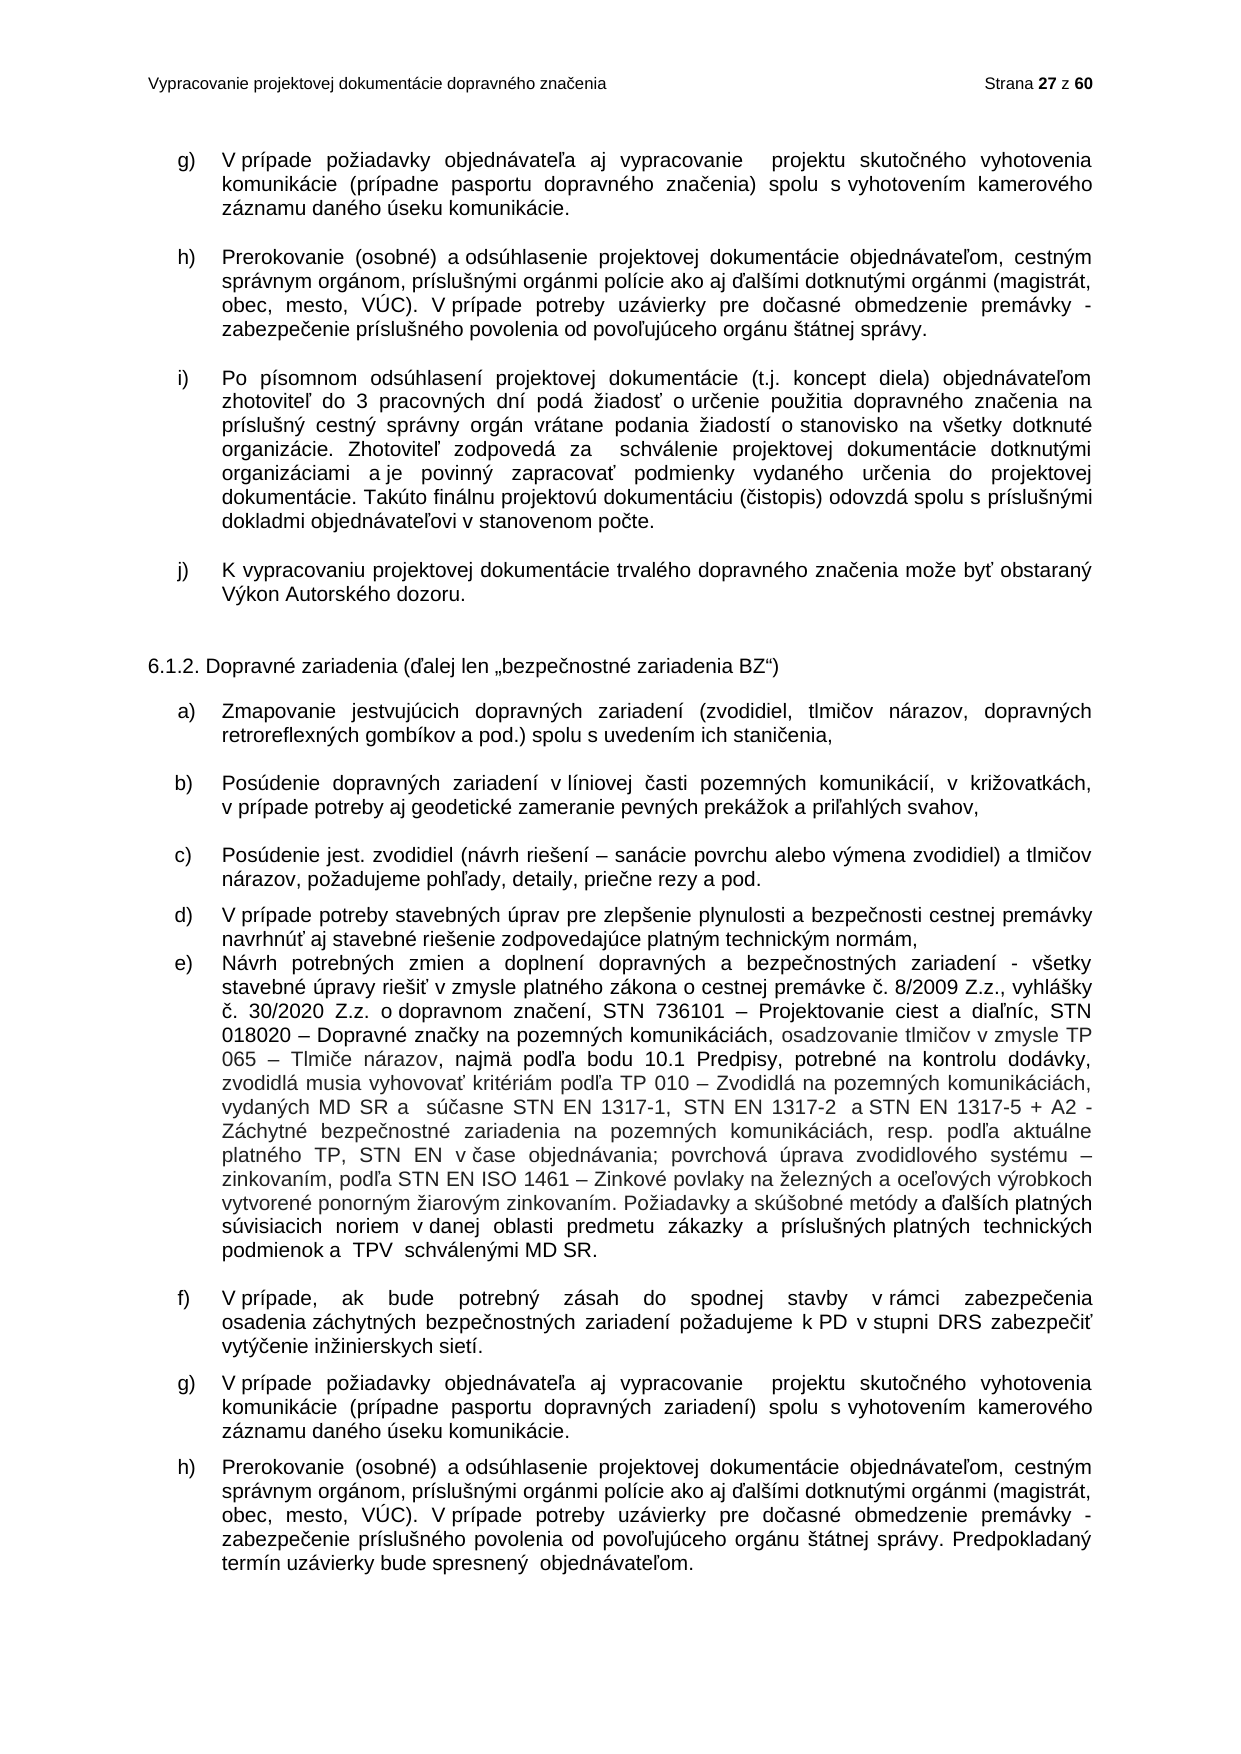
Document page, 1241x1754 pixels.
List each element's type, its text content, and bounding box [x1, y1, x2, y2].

list V prípade požiadavky objednávateľa aj vypracovanie projektu skutočného vyhotovenia komunikácie (prípadne pasportu dopravných zariadení) spolu s vyhotovením kamerového záznamu daného úseku komunikácie. [177, 1371, 1092, 1442]
text 6.1.2. Dopravné zariadenia (ďalej len „bezpečnostné zariadenia BZ“) [148, 654, 1092, 678]
list Zmapovanie jestvujúcich dopravných zariadení (zvodidiel, tlmičov nárazov, dopravných retroreflexných gombíkov a pod.) spolu s uvedením ich staničenia, [177, 699, 1092, 747]
list Posúdenie dopravných zariadení v líniovej časti pozemných komunikácií, v križovatkách, v prípade potreby aj geodetické zameranie pevných prekážok a priľahlých svahov, [174, 771, 1092, 818]
list V prípade potreby stavebných úprav pre zlepšenie plynulosti a bezpečnosti cestnej premávky navrhnúť aj stavebné riešenie zodpovedajúce platným technickým normám, [174, 903, 1092, 951]
list Prerokovanie (osobné) a odsúhlasenie projektovej dokumentácie objednávateľom, cestným správnym orgánom, príslušnými orgánmi polície ako aj ďalšími dotknutými orgánmi (magistrát, obec, mesto, VÚC). V prípade potreby uzávierky pre dočasné obmedzenie premávky - zabezpečenie príslušného povolenia od povoľujúceho orgánu štátnej správy. Predpokladaný termín uzávierky bude spresnený objednávateľom. [177, 1455, 1092, 1575]
list Prerokovanie (osobné) a odsúhlasenie projektovej dokumentácie objednávateľom, cestným správnym orgánom, príslušnými orgánmi polície ako aj ďalšími dotknutými orgánmi (magistrát, obec, mesto, VÚC). V prípade potreby uzávierky pre dočasné obmedzenie premávky - zabezpečenie príslušného povolenia od povoľujúceho orgánu štátnej správy. [177, 244, 1092, 340]
list V prípade, ak bude potrebný zásah do spodnej stavby v rámci zabezpečenia osadenia záchytných bezpečnostných zariadení požadujeme k PD v stupni DRS zabezpečiť vytýčenie inžinierskych sietí. [177, 1286, 1092, 1358]
list Po písomnom odsúhlasení projektovej dokumentácie (t.j. koncept diela) objednávateľom zhotoviteľ do 3 pracovných dní podá žiadosť o určenie použitia dopravného značenia na príslušný cestný správny orgán vrátane podania žiadostí o stanovisko na všetky dotknuté organizácie. Zhotoviteľ zodpovedá za schválenie projektovej dokumentácie dotknutými organizáciami a je povinný zapracovať podmienky vydaného určenia do projektovej dokumentácie. Takúto finálnu projektovú dokumentáciu (čistopis) odovzdá spolu s príslušnými dokladmi objednávateľovi v stanovenom počte. [177, 365, 1092, 533]
list V prípade požiadavky objednávateľa aj vypracovanie projektu skutočného vyhotovenia komunikácie (prípadne pasportu dopravného značenia) spolu s vyhotovením kamerového záznamu daného úseku komunikácie. [177, 148, 1092, 219]
list Posúdenie jest. zvodidiel (návrh riešení – sanácie povrchu alebo výmena zvodidiel) a tlmičov nárazov, požadujeme pohľady, detaily, priečne rezy a pod. [174, 842, 1092, 890]
list Návrh potrebných zmien a doplnení dopravných a bezpečnostných zariadení - všetky stavebné úpravy riešiť v zmysle platného zákona o cestnej premávke č. 8/2009 Z.z., vyhlášky č. 30/2020 Z.z. o dopravnom značení, STN 736101 – Projektovanie ciest a diaľníc, STN 018020 – Dopravné značky na pozemných komunikáciách, osadzovanie tlmičov v zmysle TP 065 – Tlmiče nárazov, najmä podľa bodu 10.1 Predpisy, potrebné na kontrolu dodávky, zvodidlá musia vyhovovať kritériám podľa TP 010 – Zvodidlá na pozemných komunikáciách, vydaných MD SR a súčasne STN EN 1317-1, STN EN 1317-2 a STN EN 1317-5 + A2 - Záchytné bezpečnostné zariadenia na pozemných komunikáciách, resp. podľa aktuálne platného TP, STN EN v čase objednávania; povrchová úprava zvodidlového systému – zinkovaním, podľa STN EN ISO 1461 – Zinkové povlaky na železných a oceľových výrobkoch vytvorené ponorným žiarovým zinkovaním. Požiadavky a skúšobné metódy a ďalších platných súvisiacich noriem v danej oblasti predmetu zákazky a príslušných platných technických podmienok a TPV schválenými MD SR. [174, 951, 1092, 1262]
list K vypracovaniu projektovej dokumentácie trvalého dopravného značenia može byť obstaraný Výkon Autorského dozoru. [177, 558, 1092, 606]
